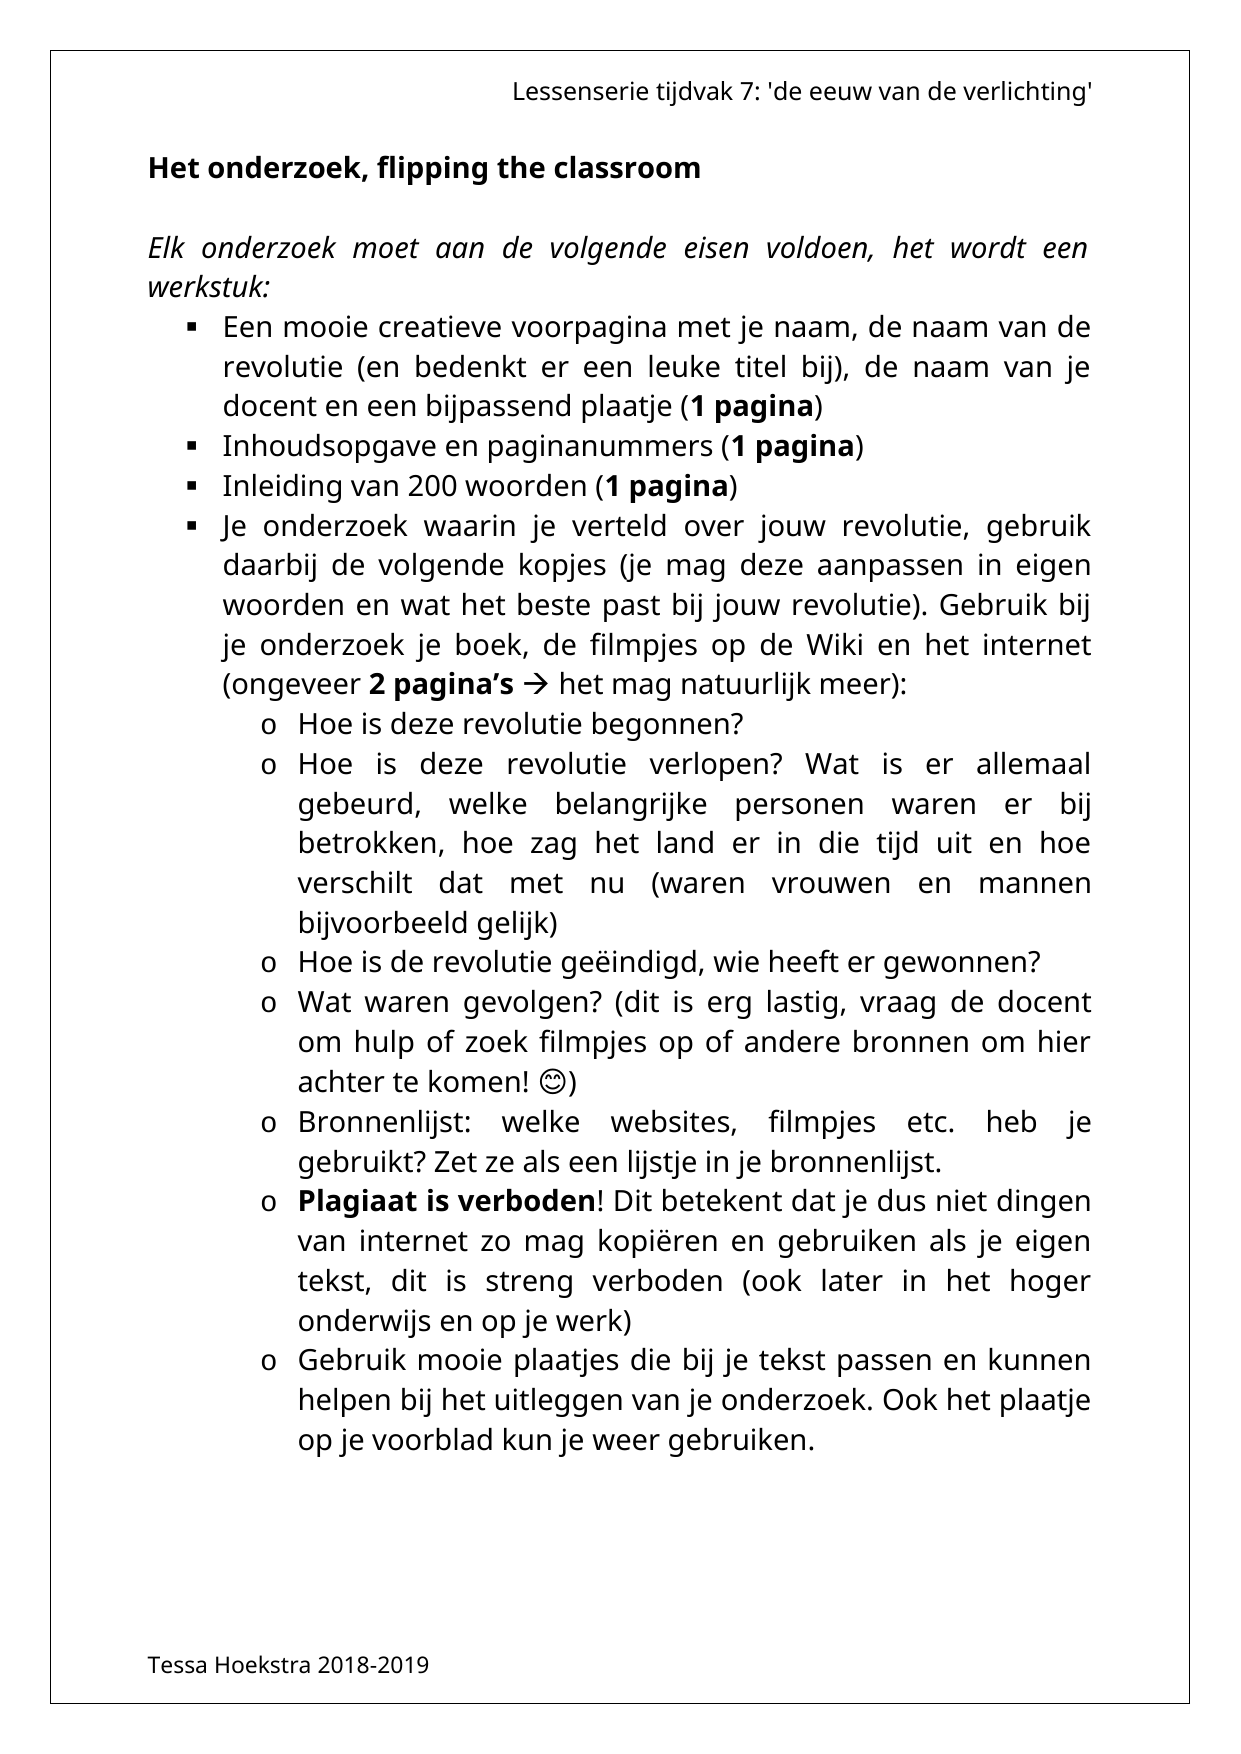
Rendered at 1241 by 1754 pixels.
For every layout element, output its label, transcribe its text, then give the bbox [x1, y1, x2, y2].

list Plagiaat is verboden! Dit betekent dat je dus niet dingen van internet zo mag kopiëren en gebruiken als je eigen tekst, dit is streng verboden (ook later in het hoger onderwijs en op je werk) [260, 1181, 1093, 1339]
list Hoe is de revolutie geëindigd, wie heeft er gewonnen? [260, 942, 1093, 982]
list Hoe is deze revolutie begonnen? [260, 703, 1093, 743]
list Bronnenlijst: welke websites, filmpjes etc. heb je gebruikt? Zet ze als een lijstje in je bronnenlijst. [260, 1101, 1093, 1181]
list Hoe is deze revolutie verlopen? Wat is er allemaal gebeurd, welke belangrijke personen waren er bij betrokken, hoe zag het land er in die tijd uit en hoe verschilt dat met nu (waren vrouwen en mannen bijvoorbeeld gelijk) [260, 743, 1093, 942]
list Je onderzoek waarin je verteld over jouw revolutie, gebruik daarbij de volgende kopjes (je mag deze aanpassen in eigen woorden en wat het beste past bij jouw revolutie). Gebruik bij je onderzoek je boek, de filmpjes op de Wiki en het internet (ongeveer 2 pagina’s het mag natuurlijk meer): [185, 505, 1093, 703]
list Gebruik mooie plaatjes die bij je tekst passen en kunnen helpen bij het uitleggen van je onderzoek. Ook het plaatje op je voorblad kun je weer gebruiken. [260, 1339, 1093, 1459]
list Inleiding van 200 woorden (1 pagina) [185, 465, 1093, 505]
text Elk onderzoek moet aan de volgende eisen voldoen, het wordt een werkstuk: [147, 227, 1093, 306]
list Inhoudsopgave en paginanummers (1 pagina) [185, 425, 1093, 465]
list Wat waren gevolgen? (dit is erg lastig, vraag de docent om hulp of zoek filmpjes op of andere bronnen om hier achter te komen! ) [260, 982, 1093, 1101]
text Het onderzoek, flipping the classroom [147, 148, 1093, 187]
list Een mooie creatieve voorpagina met je naam, de naam van de revolutie (en bedenkt er een leuke titel bij), de naam van je docent en een bijpassend plaatje (1 pagina) [185, 306, 1093, 425]
